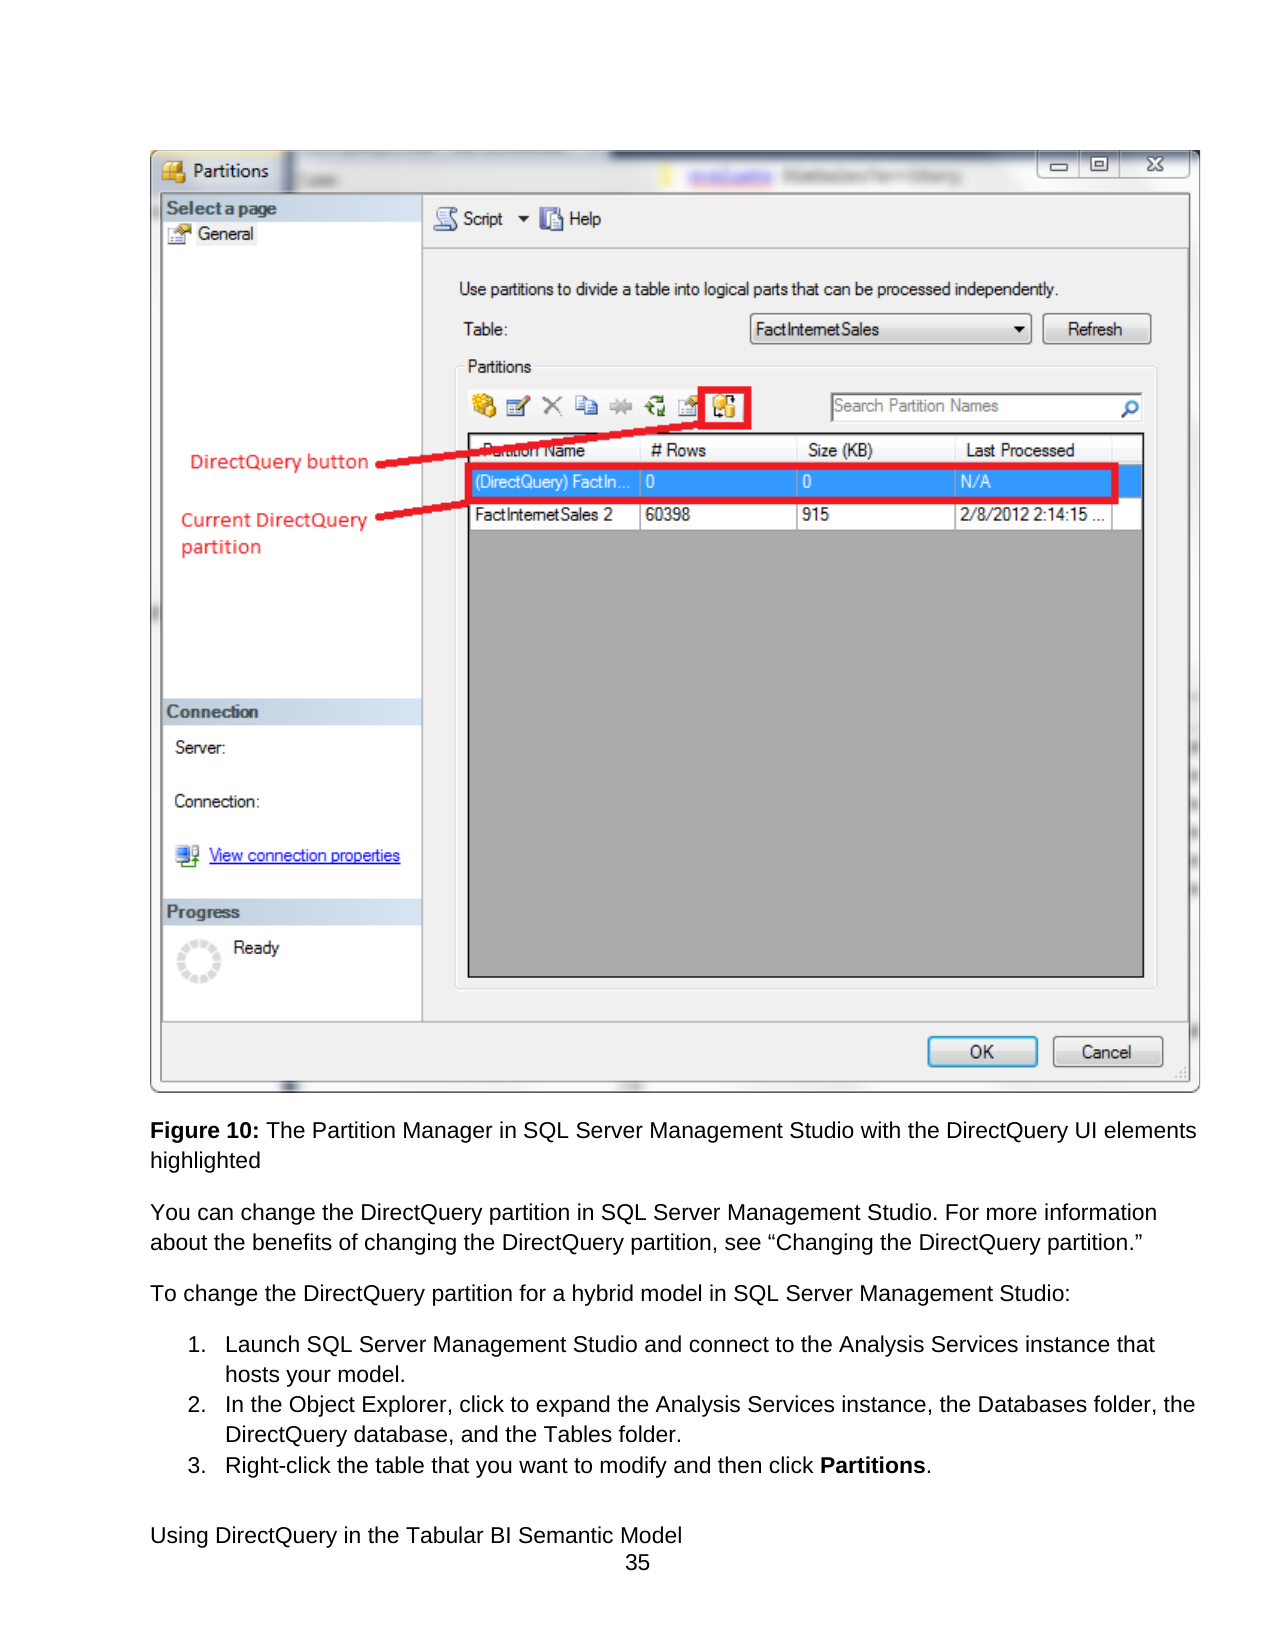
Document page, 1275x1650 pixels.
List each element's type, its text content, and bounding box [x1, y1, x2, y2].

picture [150, 150, 1200, 1093]
text You can change the DirectQuery partition in SQL Server Management Studio. For more information about the benefits of changing the DirectQuery partition, see “Changing the DirectQuery partition.” [150, 1198, 1200, 1255]
text To change the DirectQuery partition for a hybrid model in SQL Server Management Studio: [150, 1280, 1200, 1306]
list Launch SQL Server Management Studio and connect to the Analysis Services instance that hosts your model. [187, 1331, 1200, 1387]
text Figure 10: The Partition Manager in SQL Server Management Studio with the DirectQuery UI elements highlighted [150, 1117, 1200, 1174]
list In the Object Explorer, click to expand the Analysis Services instance, the Databases folder, the DirectQuery database, and the Tables folder. [187, 1391, 1200, 1448]
list Right-click the table that you want to modify and then click Partitions. [187, 1452, 1200, 1478]
